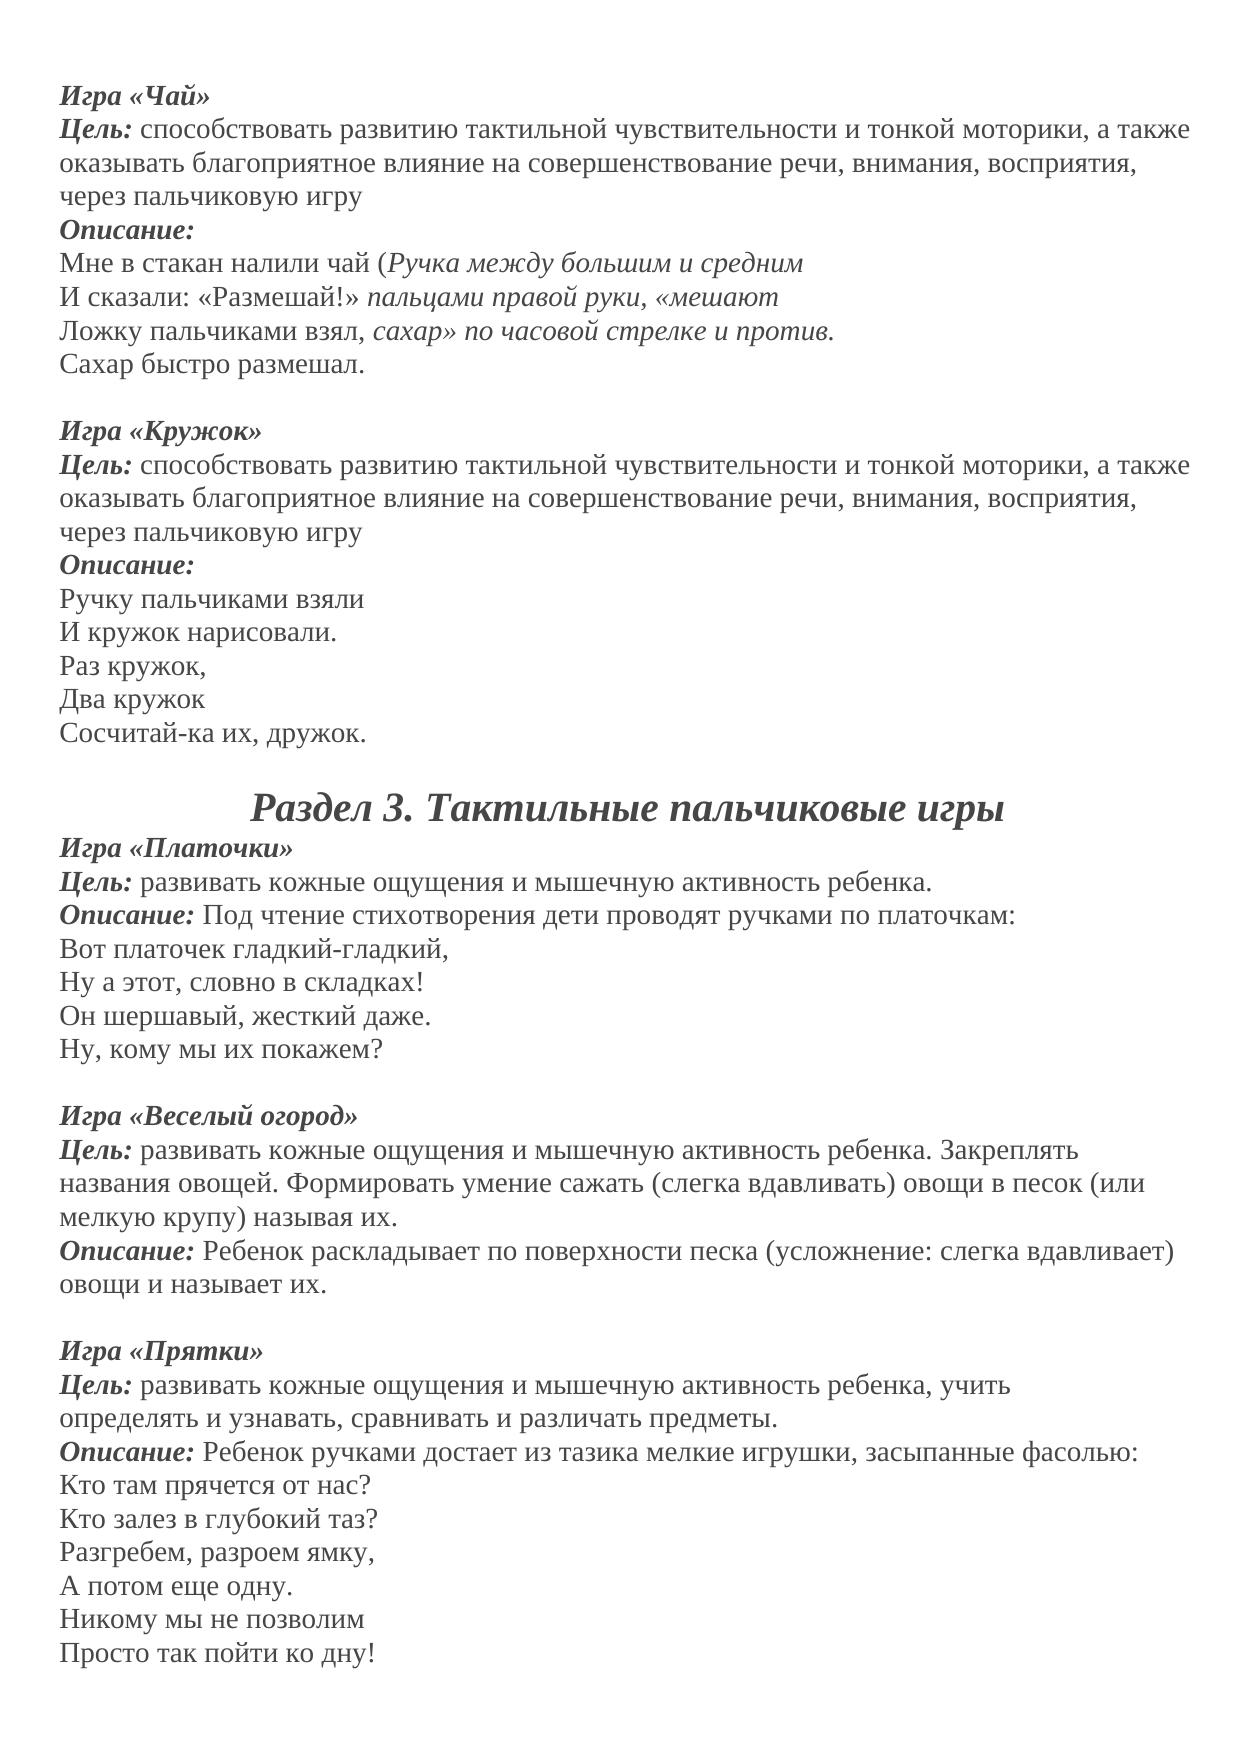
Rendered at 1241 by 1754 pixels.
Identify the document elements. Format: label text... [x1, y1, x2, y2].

text И сказали: «Размешай!» пальцами правой руки, «мешают [59, 279, 1196, 313]
text Описание: [59, 547, 1196, 581]
text Описание: Под чтение стихотворения дети проводят ручками по платочкам: [59, 897, 1196, 931]
text Разгребем, разроем ямку, [59, 1534, 1196, 1568]
text Никому мы не позволим [59, 1602, 1196, 1635]
text Игра «Чай» [59, 78, 1196, 111]
text Ну, кому мы их покажем? [59, 1031, 1196, 1065]
text Цель: развивать кожные ощущения и мышечную активность ребенка. [59, 864, 1196, 897]
text определять и узнавать, сравнивать и различать предметы. [59, 1400, 1196, 1434]
text Игра «Платочки» [59, 830, 1196, 864]
text Описание: [59, 212, 1196, 246]
text Два кружок [59, 682, 1196, 715]
text Просто так пойти ко дну! [59, 1635, 1196, 1669]
text Кто залез в глубокий таз? [59, 1501, 1196, 1534]
text Сахар быстро размешал. [59, 346, 1196, 380]
text Игра «Веселый огород» [59, 1098, 1196, 1132]
text Мне в стакан налили чай (Ручка между большим и средним [59, 246, 1196, 279]
text Ручку пальчиками взяли [59, 581, 1196, 614]
text Он шершавый, жесткий даже. [59, 998, 1196, 1031]
text Игра «Кружок» [59, 413, 1196, 447]
text Игра «Прятки» [59, 1333, 1196, 1367]
text А потом еще одну. [59, 1568, 1196, 1602]
text Раз кружок, [59, 648, 1196, 682]
text Кто там прячется от нас? [59, 1467, 1196, 1501]
text Цель: развивать кожные ощущения и мышечную активность ребенка. Закреплять названия овощей. Формировать умение сажать (слегка вдавливать) овощи в песок (или мелкую крупу) называя их. [59, 1132, 1196, 1233]
text Ложку пальчиками взял, сахар» по часовой стрелке и против. [59, 313, 1196, 346]
text Описание: Ребенок раскладывает по поверхности песка (усложнение: слегка вдавливает) овощи и называет их. [59, 1233, 1196, 1300]
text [59, 111, 1196, 212]
text Сосчитай-ка их, дружок. [59, 715, 1196, 749]
text Цель: развивать кожные ощущения и мышечную активность ребенка, учить [59, 1367, 1196, 1400]
text Вот платочек гладкий-гладкий, [59, 931, 1196, 964]
text Раздел 3. Тактильные пальчиковые игры [59, 782, 1196, 830]
text Описание: Ребенок ручками достает из тазика мелкие игрушки, засыпанные фасолью: [59, 1434, 1196, 1467]
text И кружок нарисовали. [59, 614, 1196, 648]
text Ну а этот, словно в складках! [59, 964, 1196, 998]
